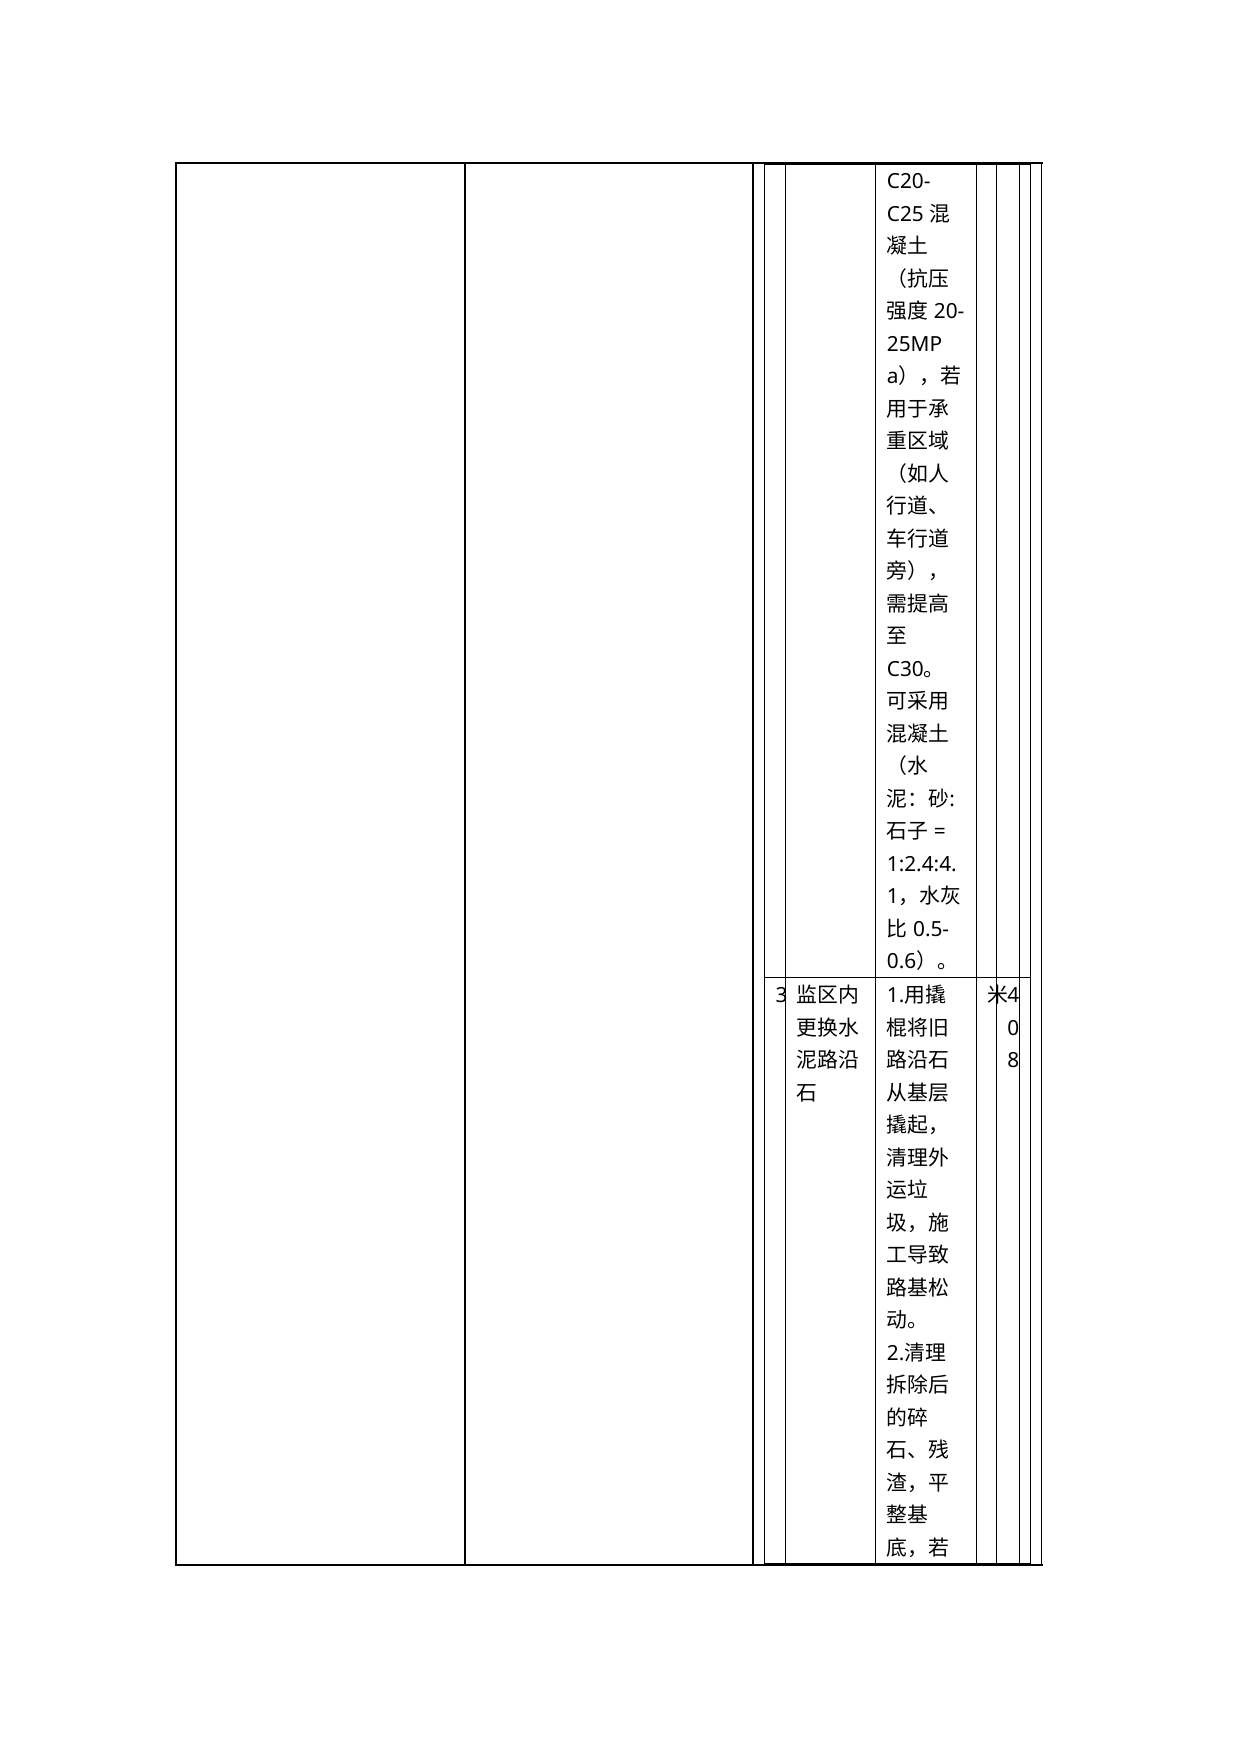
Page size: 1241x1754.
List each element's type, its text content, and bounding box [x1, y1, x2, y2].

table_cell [786, 978, 875, 1563]
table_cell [876, 978, 976, 1563]
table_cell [754, 164, 764, 1564]
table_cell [977, 165, 996, 977]
table_cell [466, 164, 752, 1564]
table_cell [997, 978, 1019, 1563]
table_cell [1031, 164, 1041, 1564]
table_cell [786, 165, 875, 977]
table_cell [977, 978, 996, 1563]
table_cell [1020, 165, 1030, 977]
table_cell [1020, 978, 1030, 1563]
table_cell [876, 165, 976, 977]
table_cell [997, 165, 1019, 977]
table_cell 1 [177, 164, 464, 1564]
